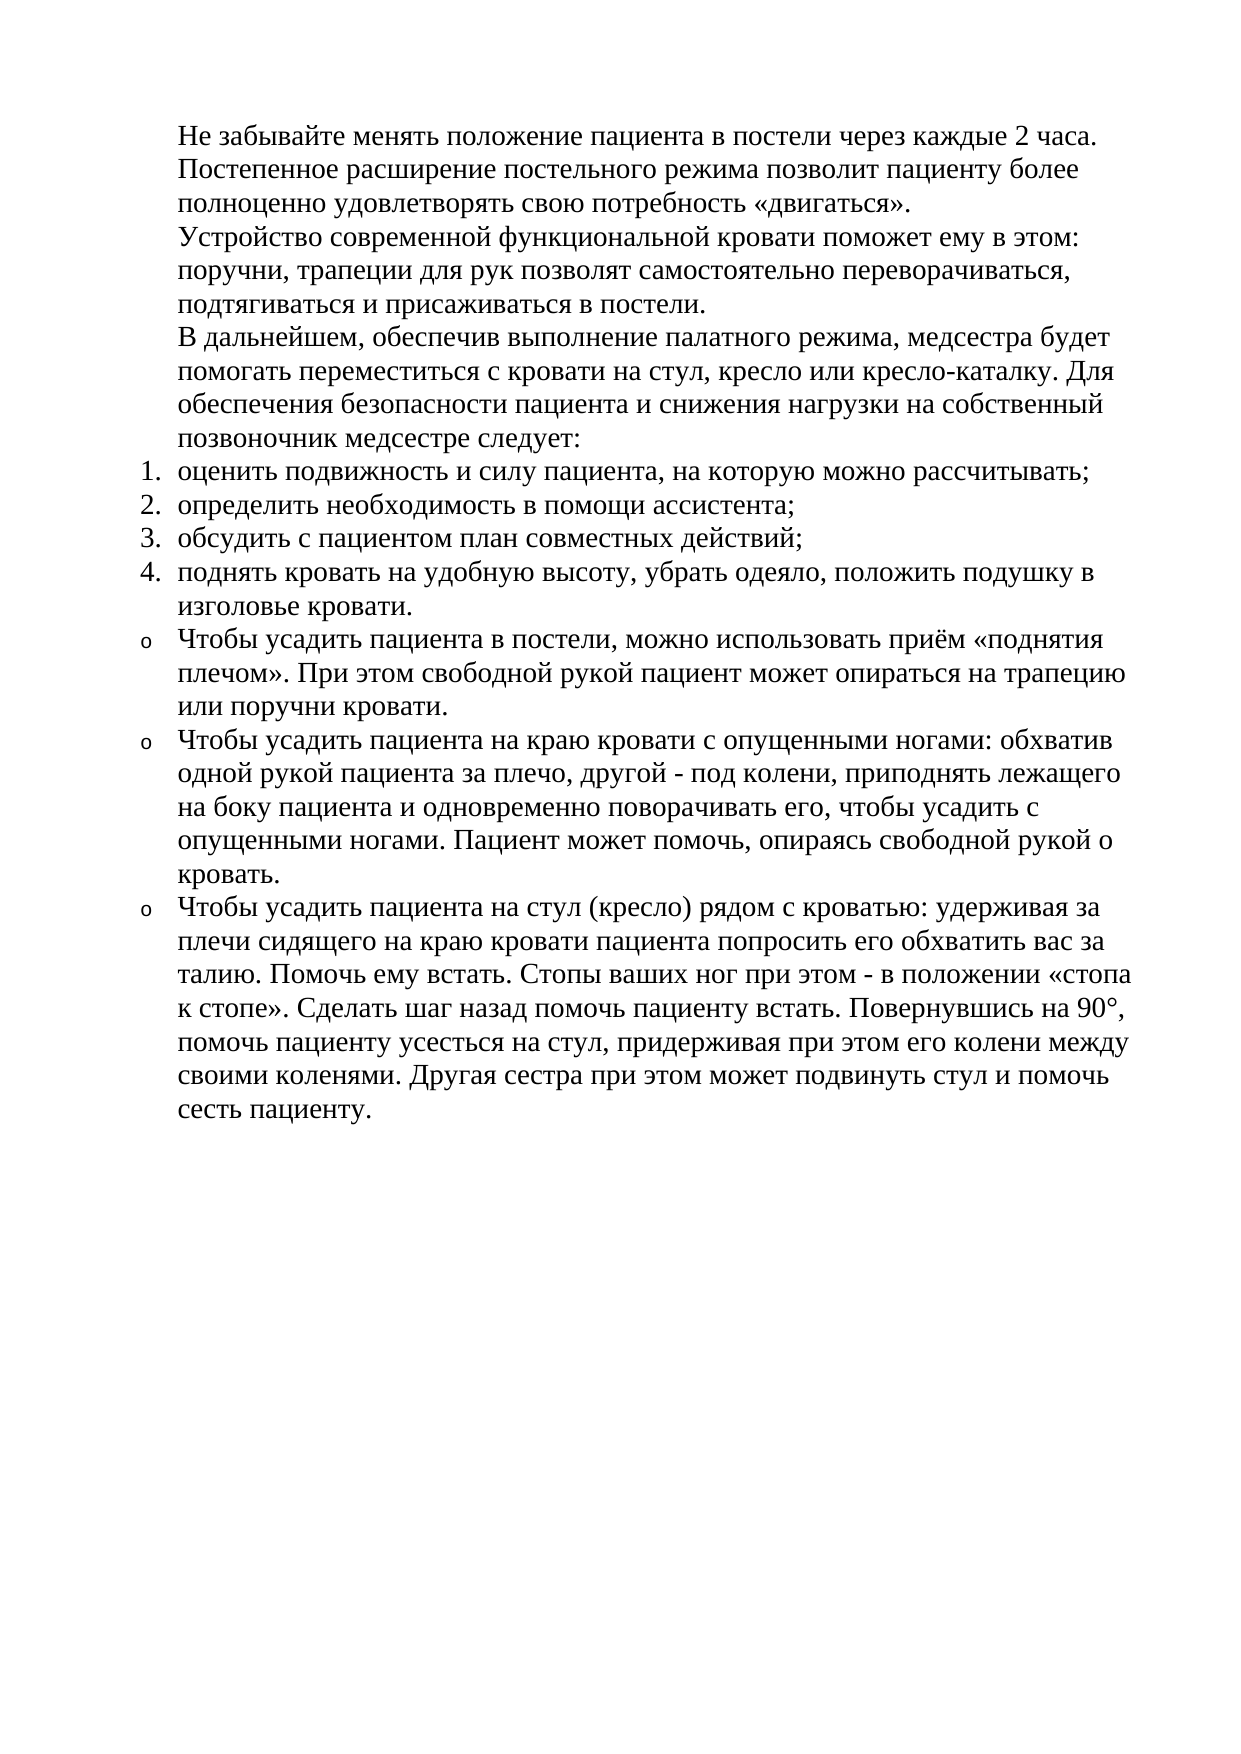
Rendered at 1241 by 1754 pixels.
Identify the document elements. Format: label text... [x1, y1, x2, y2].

list Чтобы усадить пациента в постели, можно использовать приём «поднятия плечом». При этом свободной рукой пациент может опираться на трапецию или поручни кровати. [140, 621, 1152, 722]
list Чтобы усадить пациента на краю кровати с опущенными ногами: обхватив одной рукой пациента за плечо, другой - под колени, приподнять лежащего на боку пациента и одновременно поворачивать его, чтобы усадить с опущенными ногами. Пациент может помочь, опираясь свободной рукой о кровать. [140, 722, 1152, 889]
list определить необходимость в помощи ассистента; [140, 487, 1152, 521]
list оценить подвижность и силу пациента, на которую можно рассчитывать; [140, 453, 1152, 487]
list Чтобы усадить пациента на стул (кресло) рядом с кроватью: удерживая за плечи сидящего на краю кровати пациента попросить его обхватить вас за талию. Помочь ему встать. Стопы ваших ног при этом - в положении «стопа к стопе». Сделать шаг назад помочь пациенту встать. Повернувшись на 90°, помочь пациенту усесться на стул, придерживая при этом его колени между своими коленями. Другая сестра при этом может подвинуть стул и помочь сесть пациенту. [140, 889, 1152, 1124]
text Не забывайте менять положение пациента в постели через каждые 2 часа. [177, 118, 1152, 152]
text Устройство современной функциональной кровати поможет ему в этом: поручни, трапеции для рук позволят самостоятельно переворачиваться, подтягиваться и присаживаться в постели. [177, 219, 1152, 319]
text Постепенное расширение постельного режима позволит пациенту более полноценно удовлетворять свою потребность «двигаться». [177, 152, 1152, 219]
list обсудить с пациентом план совместных действий; [140, 521, 1152, 554]
text В дальнейшем, обеспечив выполнение палатного режима, медсестра будет помогать переместиться с кровати на стул, кресло или кресло-каталку. Для обеспечения безопасности пациента и снижения нагрузки на собственный позвоночник медсестре следует: [177, 319, 1152, 453]
list поднять кровать на удобную высоту, убрать одеяло, положить подушку в изголовье кровати. [140, 554, 1152, 621]
